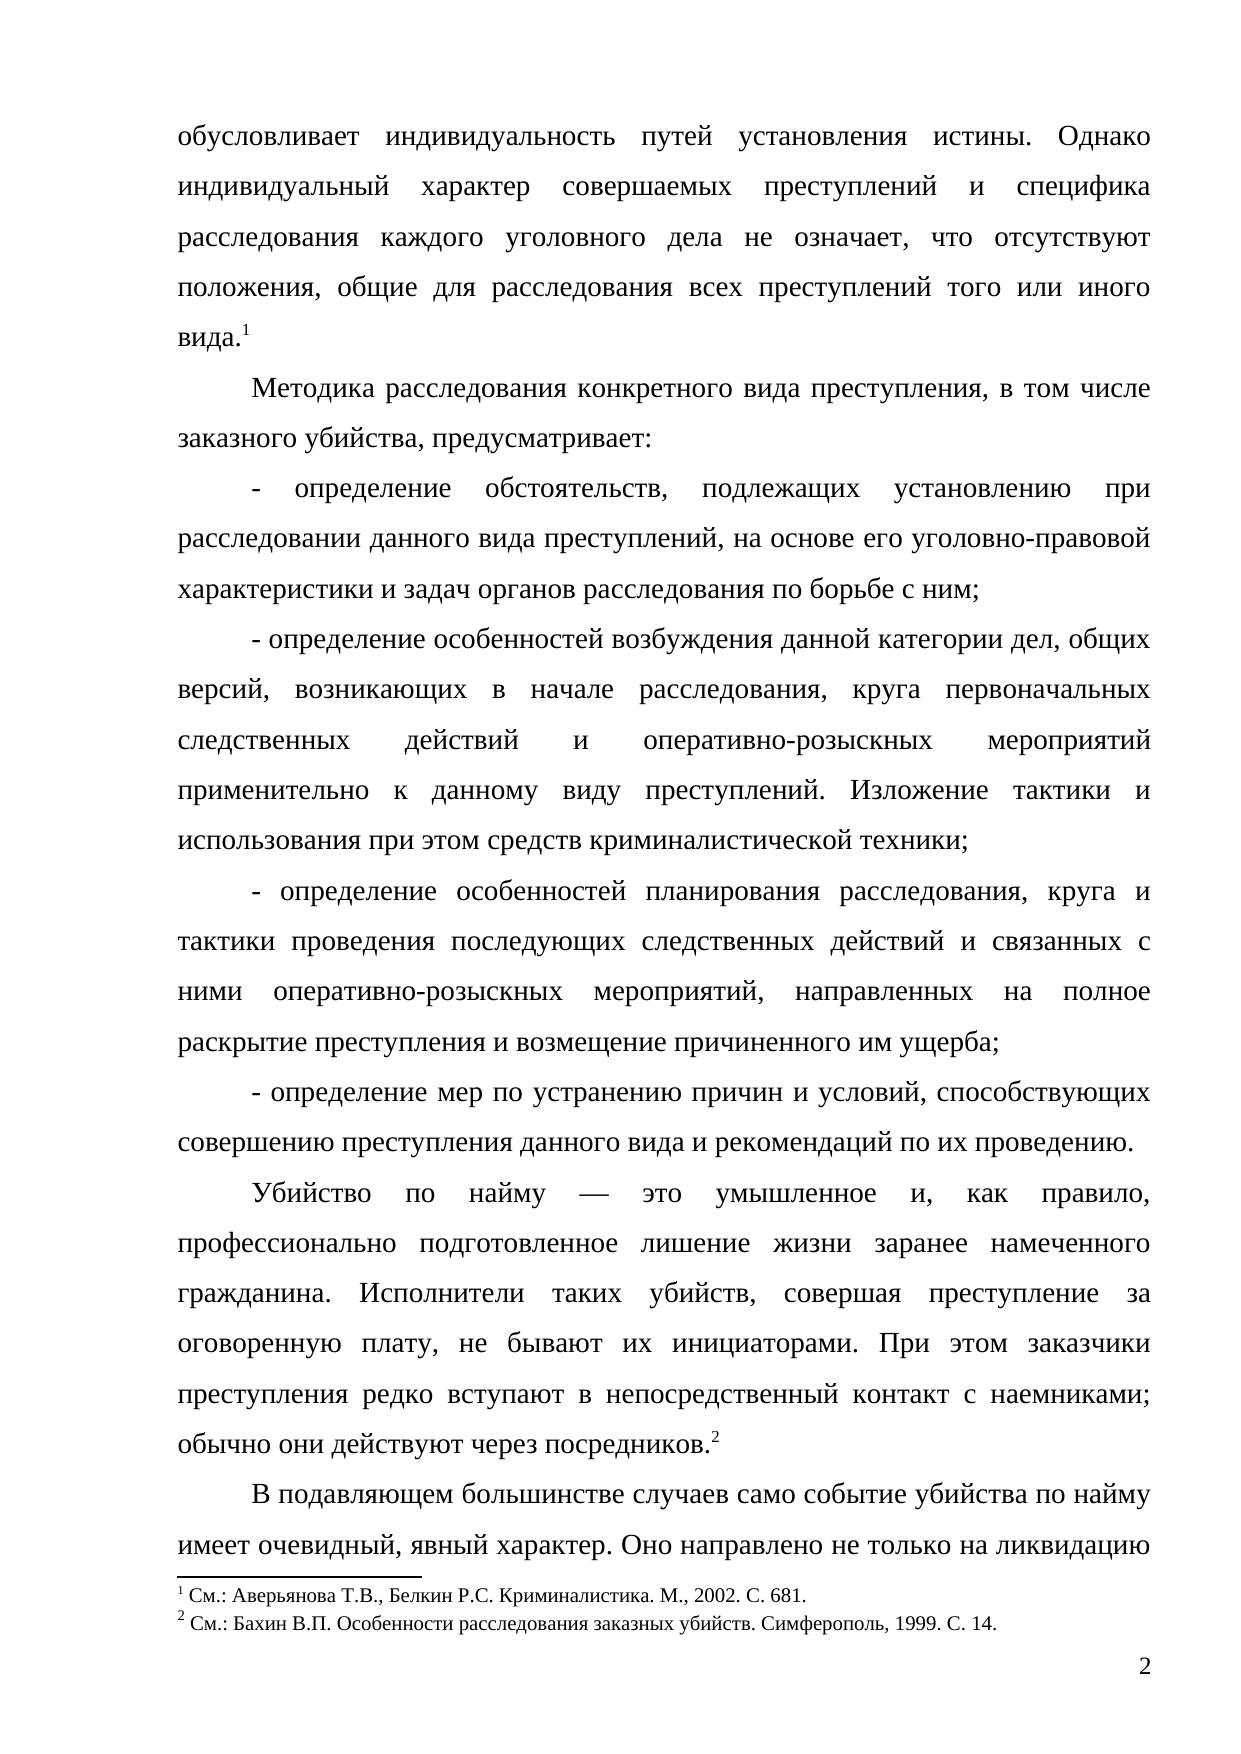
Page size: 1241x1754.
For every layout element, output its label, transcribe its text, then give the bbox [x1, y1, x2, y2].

text Методика расследования конкретного вида преступления, в том числе заказного убийства, предусматривает: [177, 370, 1152, 453]
text - определение особенностей планирования расследования, круга и тактики проведения последующих следственных действий и связанных с ними оперативно-розыскных мероприятий, направленных на полное раскрытие преступления и возмещение причиненного им ущерба; [177, 873, 1152, 1057]
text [177, 118, 1152, 353]
text - определение особенностей возбуждения данной категории дел, общих версий, возникающих в начале расследования, круга первоначальных следственных действий и оперативно-розыскных мероприятий применительно к данному виду преступлений. Изложение тактики и использования при этом средств криминалистической техники; [177, 621, 1152, 856]
text - определение мер по устранению причин и условий, способствующих совершению преступления данного вида и рекомендаций по их проведению. [177, 1074, 1152, 1158]
text Убийство по найму — это умышленное и, как правило, профессионально подготовленное лишение жизни заранее намеченного гражданина. Исполнители таких убийств, совершая преступление за оговоренную плату, не бывают их инициаторами. При этом заказчики преступления редко вступают в непосредственный контакт с наемниками; обычно они действуют через посредников. [177, 1175, 1152, 1460]
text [177, 1477, 1152, 1560]
text - определение обстоятельств, подлежащих установлению при расследовании данного вида преступлений, на основе его уголовно-правовой характеристики и задач органов расследования по борьбе с ним; [177, 470, 1152, 604]
